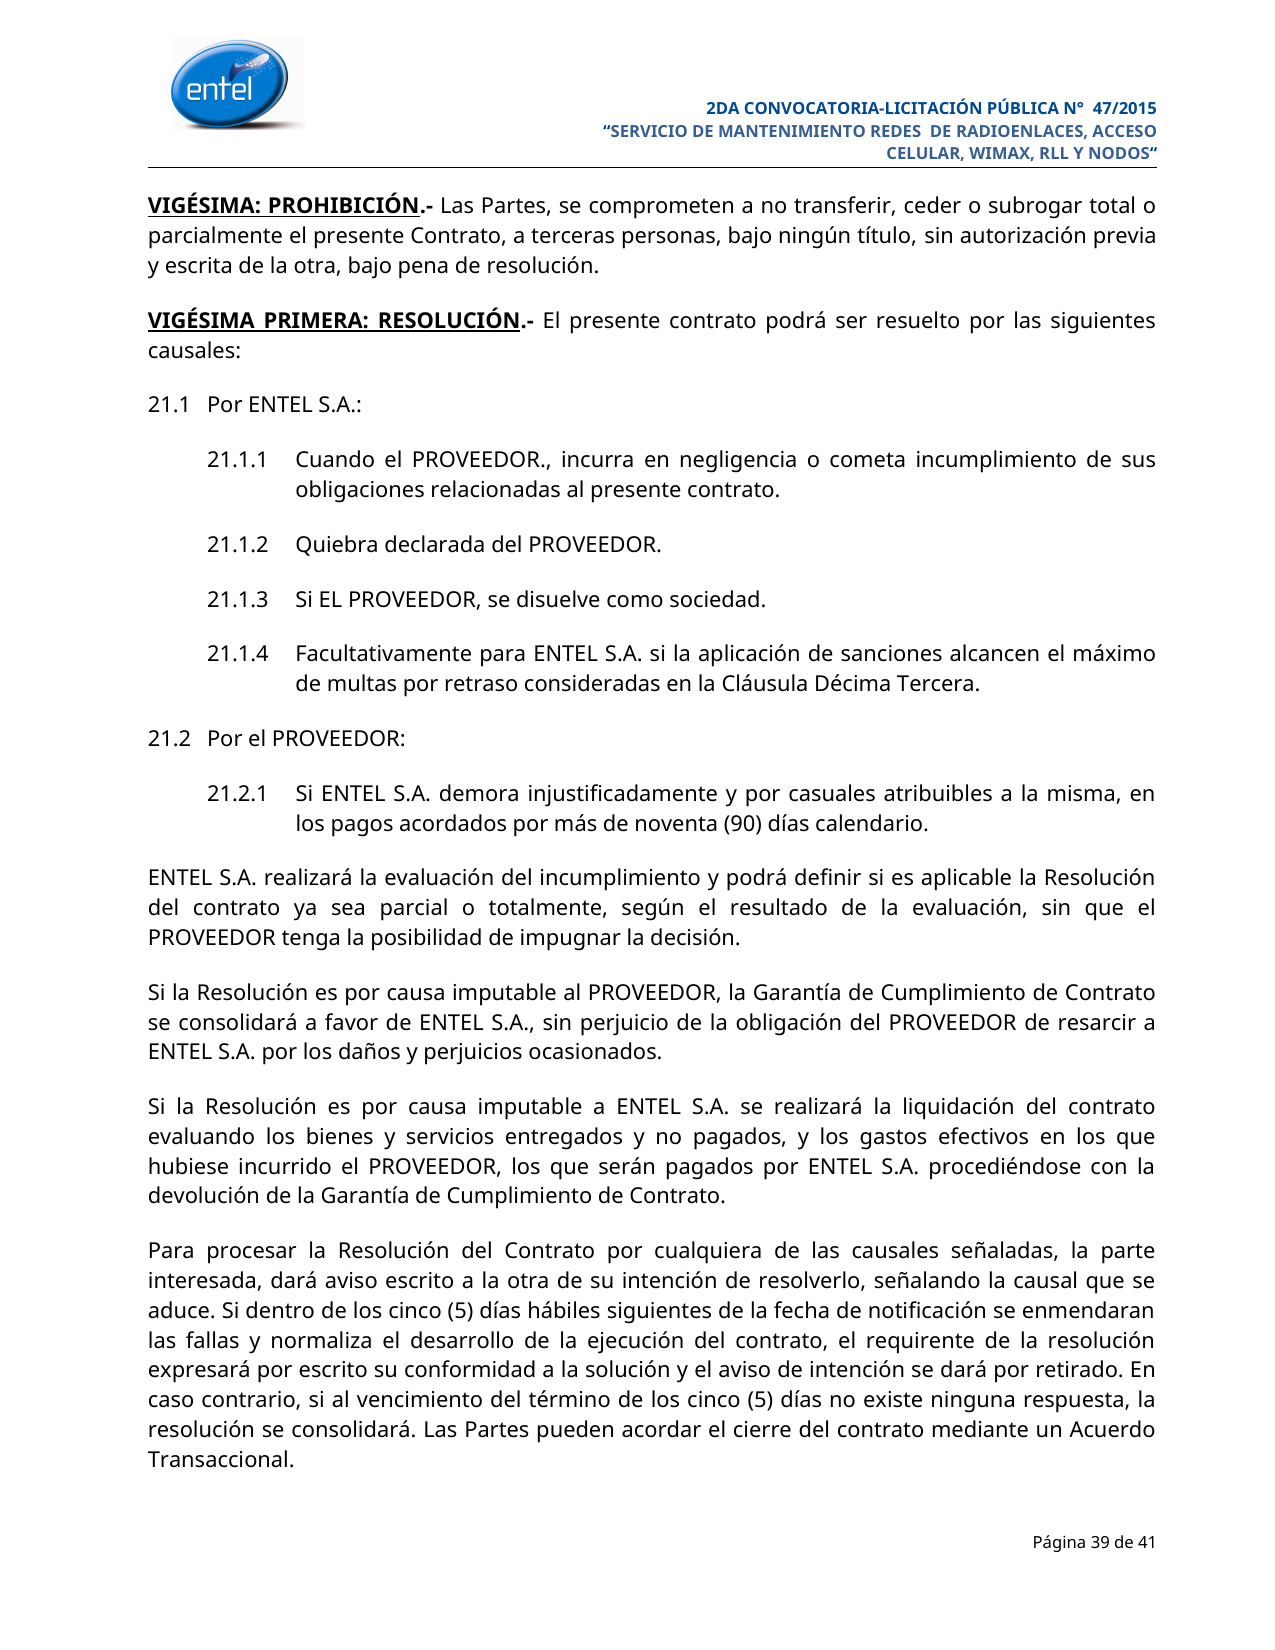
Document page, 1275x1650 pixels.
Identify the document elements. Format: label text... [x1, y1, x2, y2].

text VIGÉSIMA: PROHIBICIÓN.- Las Partes, se comprometen a no transferir, ceder o subrogar total o parcialmente el presente Contrato, a terceras personas, bajo ningún título, sin autorización previa y escrita de la otra, bajo pena de resolución. [148, 191, 1157, 280]
text 21.1.1 Cuando el PROVEEDOR., incurra en negligencia o cometa incumplimiento de sus obligaciones relacionadas al presente contrato. [207, 444, 1157, 504]
text Si la Resolución es por causa imputable a ENTEL S.A. se realizará la liquidación del contrato evaluando los bienes y servicios entregados y no pagados, y los gastos efectivos en los que hubiese incurrido el PROVEEDOR, los que serán pagados por ENTEL S.A. procediéndose con la devolución de la Garantía de Cumplimiento de Contrato. [148, 1091, 1157, 1210]
text Si la Resolución es por causa imputable al PROVEEDOR, la Garantía de Cumplimiento de Contrato se consolidará a favor de ENTEL S.A., sin perjuicio de la obligación del PROVEEDOR de resarcir a ENTEL S.A. por los daños y perjuicios ocasionados. [148, 977, 1157, 1066]
text Para procesar la Resolución del Contrato por cualquiera de las causales señaladas, la parte interesada, dará aviso escrito a la otra de su intención de resolverlo, señalando la causal que se aduce. Si dentro de los cinco (5) días hábiles siguientes de la fecha de notificación se enmendaran las fallas y normaliza el desarrollo de la ejecución del contrato, el requirente de la resolución expresará por escrito su conformidad a la solución y el aviso de intención se dará por retirado. En caso contrario, si al vencimiento del término de los cinco (5) días no existe ninguna respuesta, la resolución se consolidará. Las Partes pueden acordar el cierre del contrato mediante un Acuerdo Transaccional. [148, 1235, 1157, 1474]
text 21.1 Por ENTEL S.A.: [148, 389, 1157, 419]
picture [170, 38, 305, 130]
text ENTEL S.A. realizará la evaluación del incumplimiento y podrá definir si es aplicable la Resolución del contrato ya sea parcial o totalmente, según el resultado de la evaluación, sin que el PROVEEDOR tenga la posibilidad de impugnar la decisión. [148, 862, 1157, 952]
text 21.1.4 Facultativamente para ENTEL S.A. si la aplicación de sanciones alcancen el máximo de multas por retraso consideradas en la Cláusula Décima Tercera. [207, 638, 1157, 698]
text 21.1.3 Si EL PROVEEDOR, se disuelve como sociedad. [148, 584, 1157, 613]
text VIGÉSIMA PRIMERA: RESOLUCIÓN.- El presente contrato podrá ser resuelto por las siguientes causales: [148, 305, 1157, 364]
text 21.2 Por el PROVEEDOR: [148, 723, 1157, 753]
text 21.1.2 Quiebra declarada del PROVEEDOR. [148, 529, 1157, 559]
text 21.2.1 Si ENTEL S.A. demora injustificadamente y por casuales atribuibles a la misma, en los pagos acordados por más de noventa (90) días calendario. [207, 778, 1157, 837]
